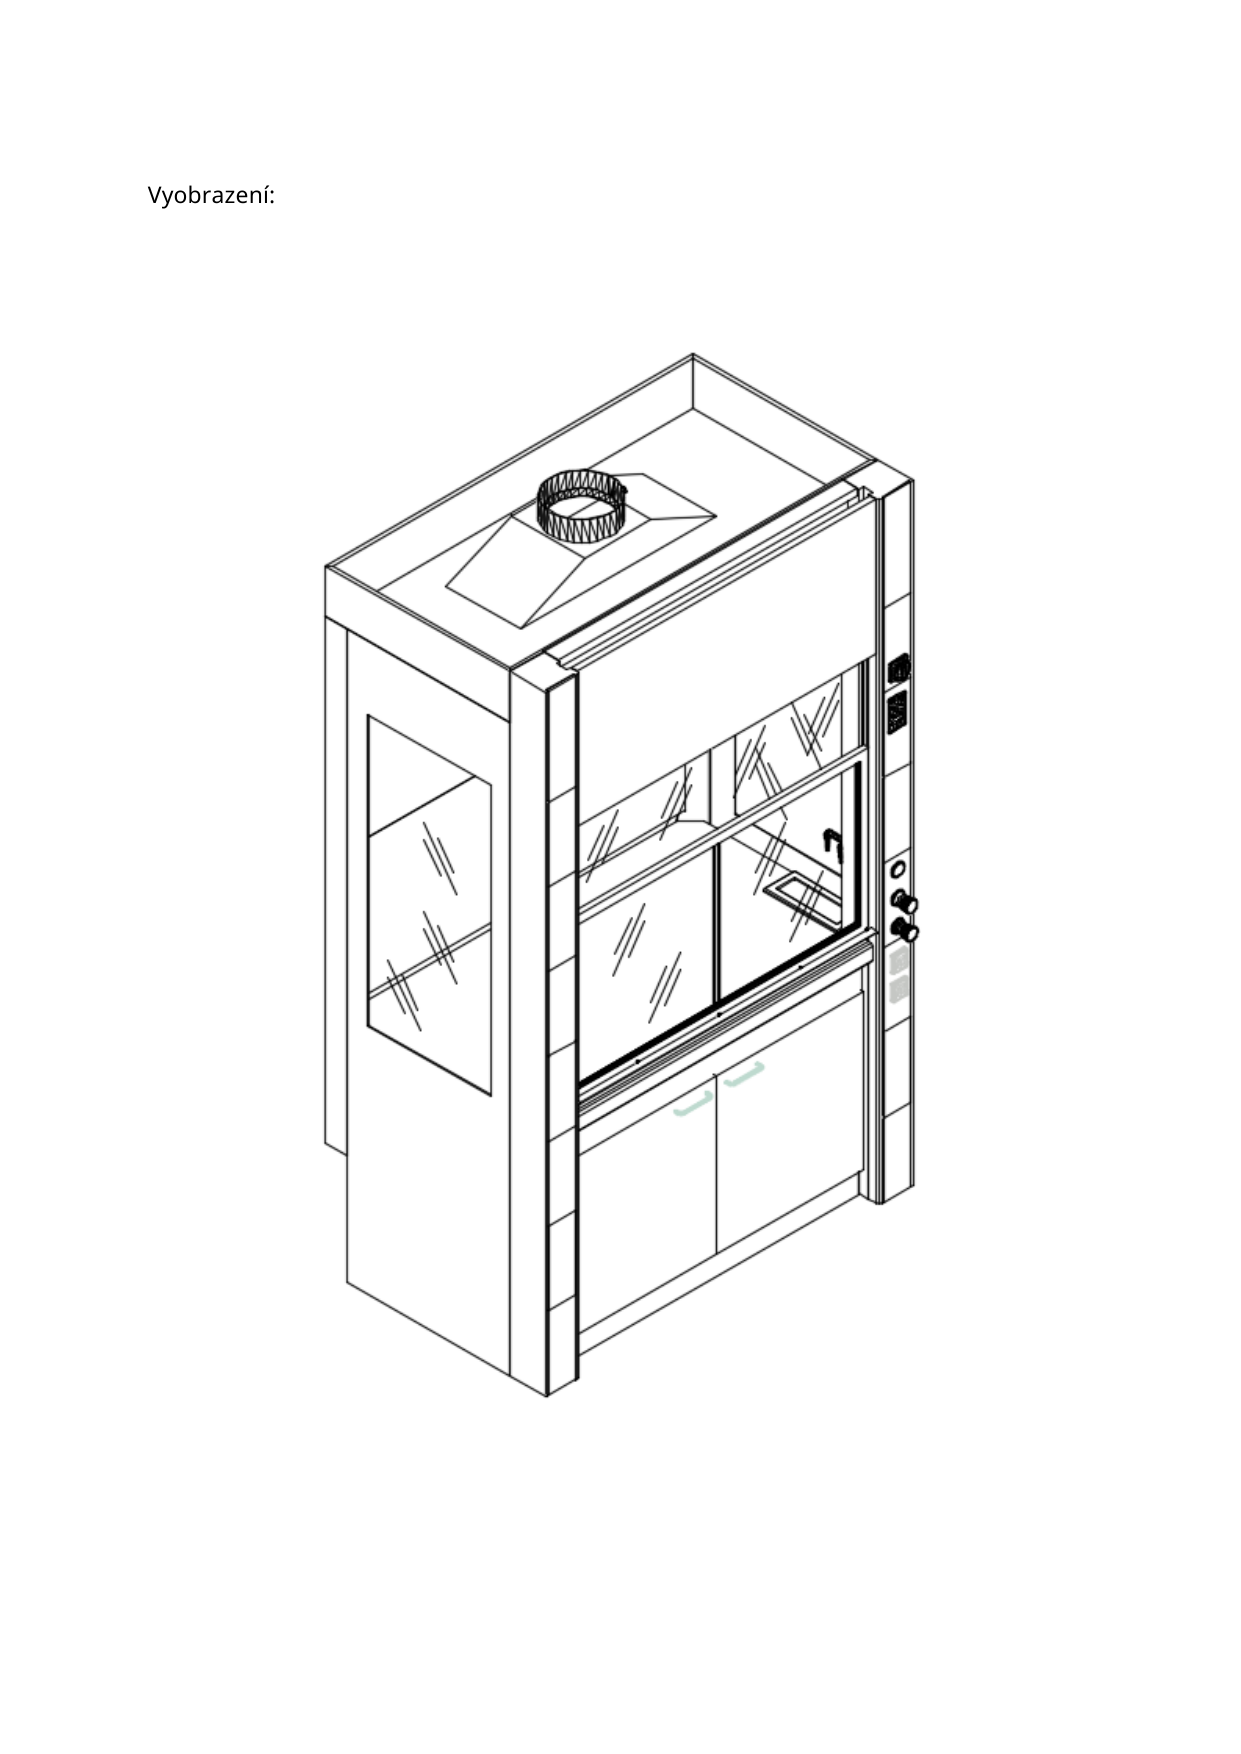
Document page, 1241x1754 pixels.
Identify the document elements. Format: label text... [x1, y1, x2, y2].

picture [284, 325, 957, 1410]
text Vyobrazení: [148, 179, 1093, 210]
